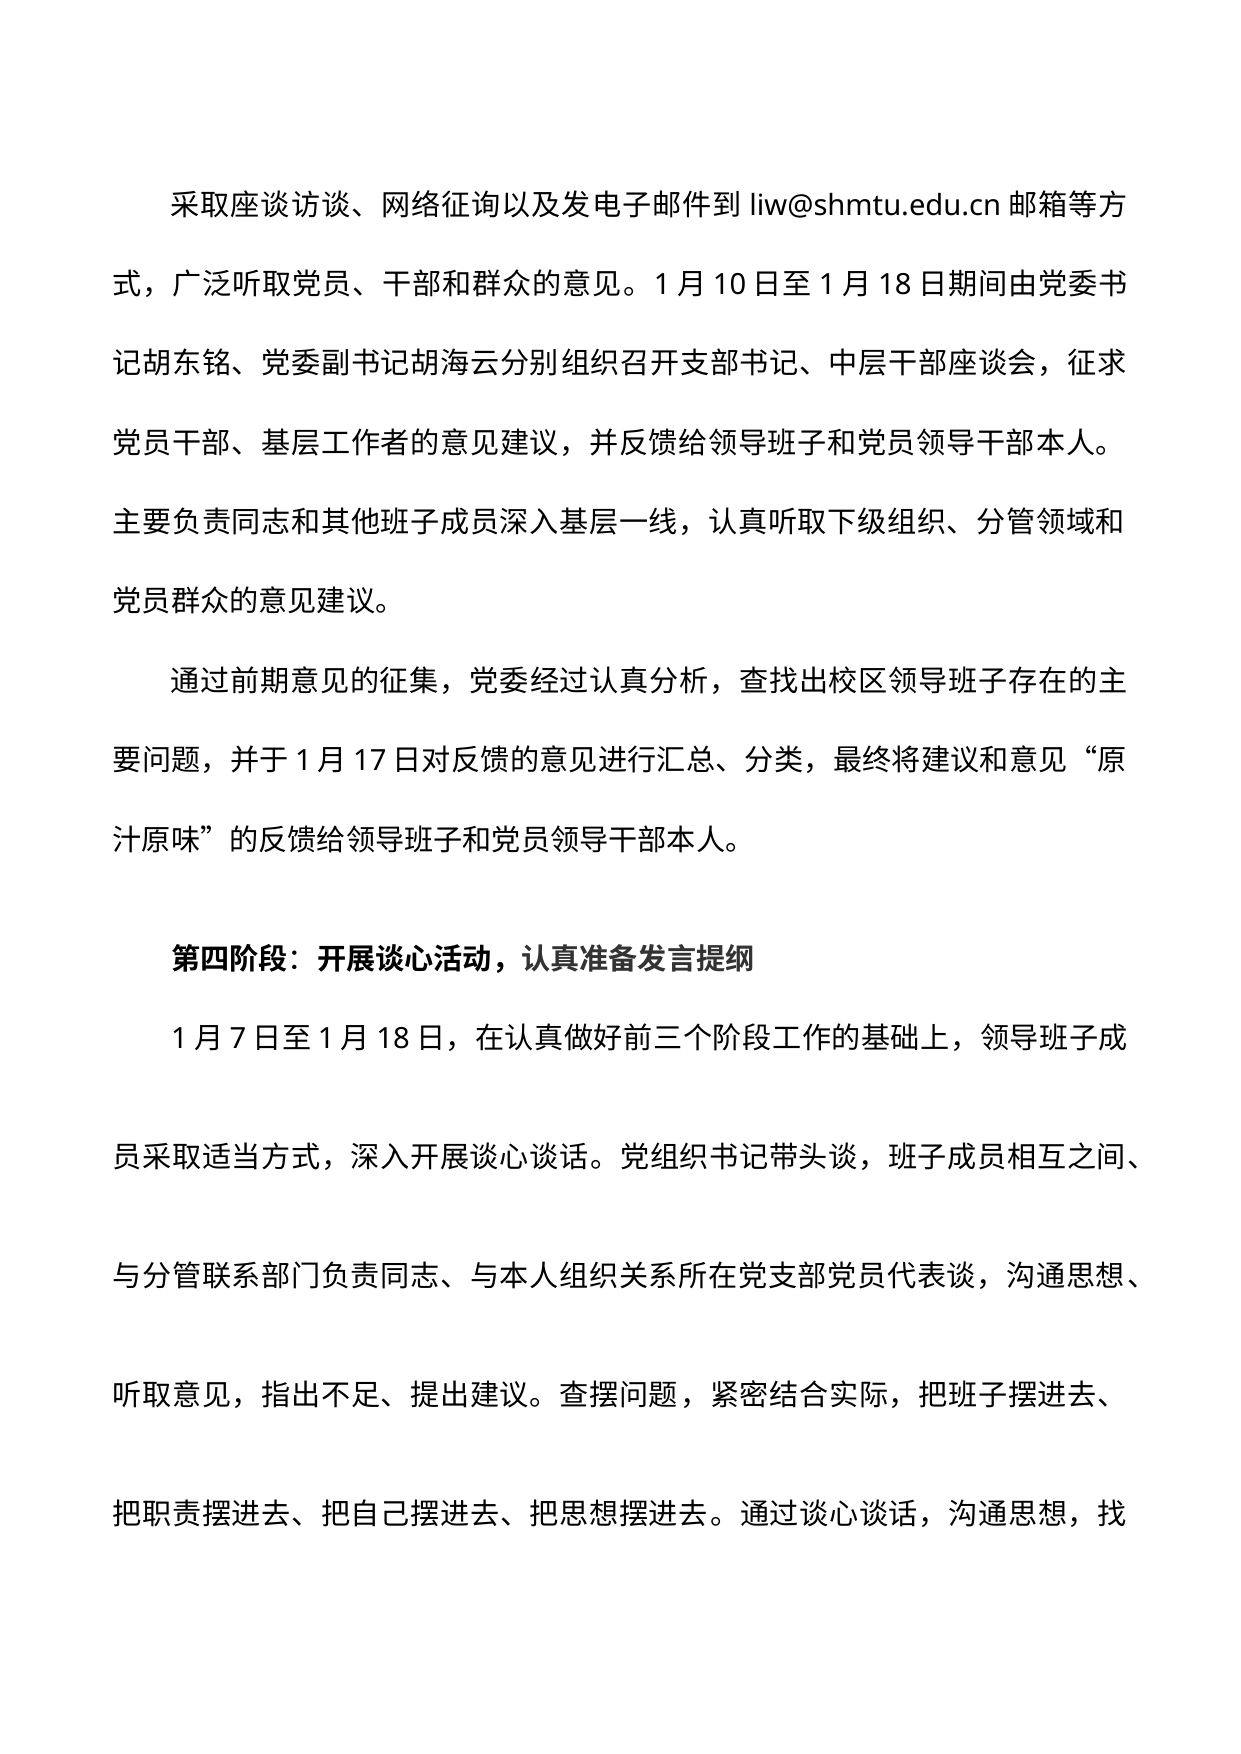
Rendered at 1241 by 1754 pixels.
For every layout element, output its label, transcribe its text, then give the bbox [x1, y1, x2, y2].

text 采取座谈访谈、网络征询以及发电子邮件到liw@shmtu.edu.cn邮箱等方式，广泛听取党员、干部和群众的意见。1月10日至1月18日期间由党委书记胡东铭、党委副书记胡海云分别组织召开支部书记、中层干部座谈会，征求党员干部、基层工作者的意见建议，并反馈给领导班子和党员领导干部本人。主要负责同志和其他班子成员深入基层一线，认真听取下级组织、分管领域和党员群众的意见建议。 [112, 163, 1128, 639]
text 通过前期意见的征集，党委经过认真分析，查找出校区领导班子存在的主要问题，并于1月17日对反馈的意见进行汇总、分类，最终将建议和意见“原汁原味”的反馈给领导班子和党员领导干部本人。 [112, 639, 1128, 877]
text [112, 996, 1128, 1552]
text 第四阶段：开展谈心活动，认真准备发言提纲 [112, 917, 1128, 996]
